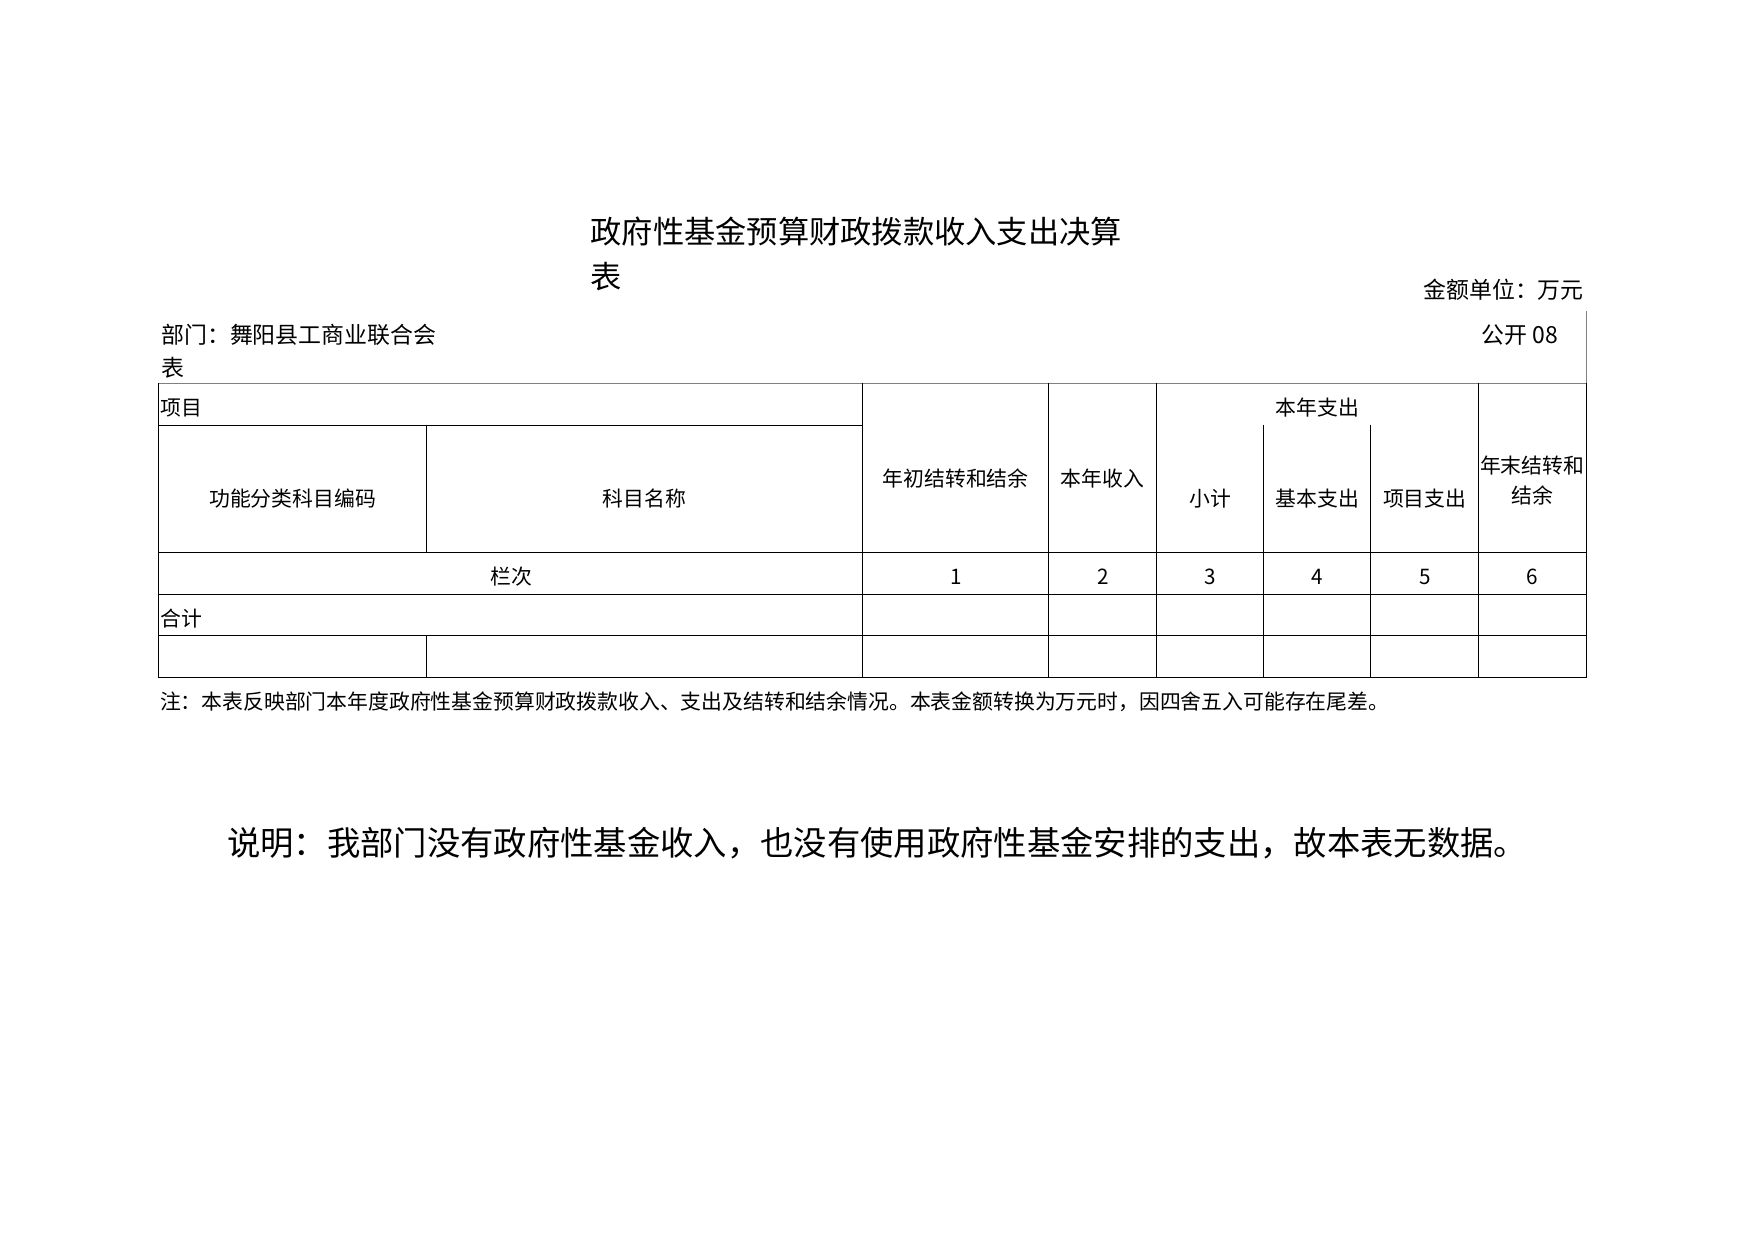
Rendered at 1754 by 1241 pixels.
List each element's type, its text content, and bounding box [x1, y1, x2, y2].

text 金额单位：万元 [1423, 271, 1656, 305]
table_cell 栏次 [159, 553, 862, 593]
table_cell [159, 636, 426, 677]
table_cell [1049, 595, 1156, 635]
table_cell [1049, 636, 1156, 677]
table_cell 3 [1157, 553, 1263, 593]
table_cell 4 [1264, 553, 1370, 593]
text 政府性基金预算财政拨款收入支出决算表 [590, 207, 1153, 298]
table_cell 年初结转和结余 [863, 384, 1048, 552]
table_cell 项目支出 [1371, 425, 1478, 552]
table_cell [1157, 595, 1263, 635]
table_cell 基本支出 [1264, 425, 1370, 552]
table_cell 本年支出 [1157, 384, 1478, 424]
table_cell 2 [1049, 553, 1156, 593]
table_cell [1479, 636, 1586, 677]
table_cell 年末结转和结余 [1479, 384, 1586, 552]
table_cell 项目 [159, 384, 862, 424]
table_cell 本年收入 [1049, 384, 1156, 552]
table_cell 6 [1479, 553, 1586, 593]
table_cell [1371, 636, 1478, 677]
table_cell [863, 636, 1048, 677]
table_cell 科目名称 [427, 426, 862, 552]
text 注：本表反映部门本年度政府性基金预算财政拨款收入、支出及结转和结余情况。本表金额转换为万元时，因四舍五入可能存在尾差。 [160, 685, 1656, 715]
table_cell [427, 636, 862, 677]
table_cell [1371, 595, 1478, 635]
table_cell [863, 595, 1048, 635]
table_cell [1479, 595, 1586, 635]
table_header 部门：舞阳县工商业联合会 公开 08 表 [159, 311, 1586, 383]
table_cell 合计 [159, 595, 862, 635]
table_cell 小计 [1157, 425, 1263, 552]
table_cell 1 [863, 553, 1048, 593]
table_cell [1264, 595, 1370, 635]
table_cell 功能分类科目编码 [159, 426, 426, 552]
table_cell [1264, 636, 1370, 677]
table_cell 5 [1371, 553, 1478, 593]
text 说明：我部门没有政府性基金收入，也没有使用政府性基金安排的支出，故本表无数据。 [227, 816, 1656, 865]
table_cell [1157, 636, 1263, 677]
